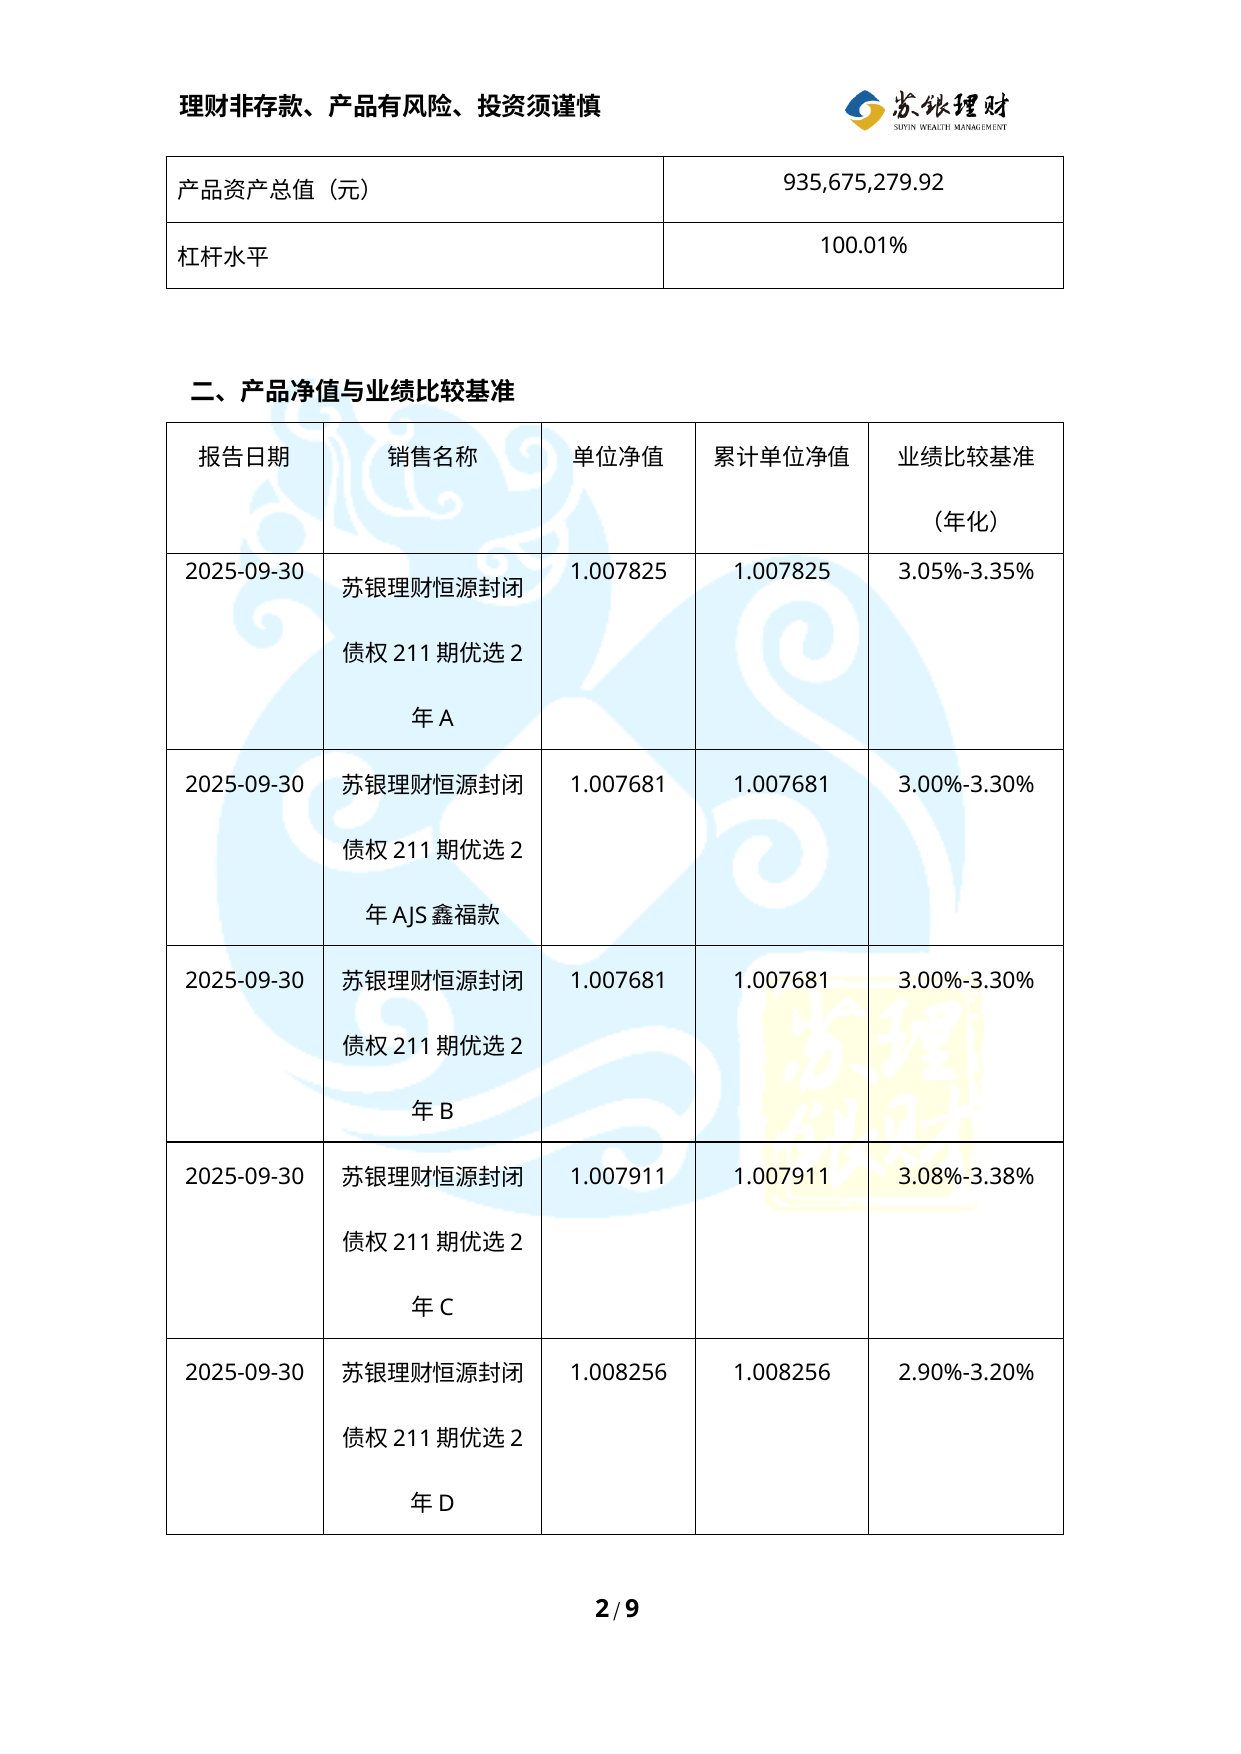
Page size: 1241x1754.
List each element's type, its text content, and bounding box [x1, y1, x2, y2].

table_cell 杠杆水平 [167, 223, 663, 288]
table_cell 1.008256 [542, 1339, 695, 1533]
table_cell 2025-09-30 [167, 554, 323, 749]
table_cell 1.008256 [696, 1339, 868, 1533]
picture [820, 72, 1039, 143]
table_header 销售名称 [324, 423, 541, 553]
table_cell 935,675,279.92 [664, 157, 1063, 222]
table_cell 1.007911 [696, 1143, 868, 1337]
table_cell 1.007681 [696, 946, 868, 1141]
table_cell 1.007681 [696, 750, 868, 945]
table_cell 苏银理财恒源封闭债权211期优选2年C [324, 1143, 541, 1337]
table_cell 2025-09-30 [167, 1339, 323, 1533]
table_cell 产品资产总值（元） [167, 157, 663, 222]
table_cell 苏银理财恒源封闭债权211期优选2年B [324, 946, 541, 1141]
table_cell 3.08%-3.38% [869, 1143, 1063, 1337]
table_header 业绩比较基准（年化） [869, 423, 1063, 553]
table_cell 100.01% [664, 223, 1063, 288]
table_cell 2025-09-30 [167, 1143, 323, 1337]
table_cell 1.007681 [542, 750, 695, 945]
table_header 累计单位净值 [696, 423, 868, 553]
table_cell 1.007825 [696, 554, 868, 749]
table_header 单位净值 [542, 423, 695, 553]
table_cell 3.00%-3.30% [869, 946, 1063, 1141]
table_cell 2.90%-3.20% [869, 1339, 1063, 1533]
table_cell 3.00%-3.30% [869, 750, 1063, 945]
table_cell 苏银理财恒源封闭债权211期优选2年D [324, 1339, 541, 1533]
table_cell 2025-09-30 [167, 750, 323, 945]
table_header 报告日期 [167, 423, 323, 553]
table_cell 3.05%-3.35% [869, 554, 1063, 749]
table_cell 苏银理财恒源封闭债权211期优选2年A [324, 554, 541, 749]
subtitle 二、产品净值与业绩比较基准 [190, 357, 1053, 422]
table_cell 1.007825 [542, 554, 695, 749]
table_cell 1.007911 [542, 1143, 695, 1337]
table_cell 1.007681 [542, 946, 695, 1141]
table_cell 苏银理财恒源封闭债权211期优选2年AJS鑫福款 [324, 750, 541, 945]
table_cell 2025-09-30 [167, 946, 323, 1141]
